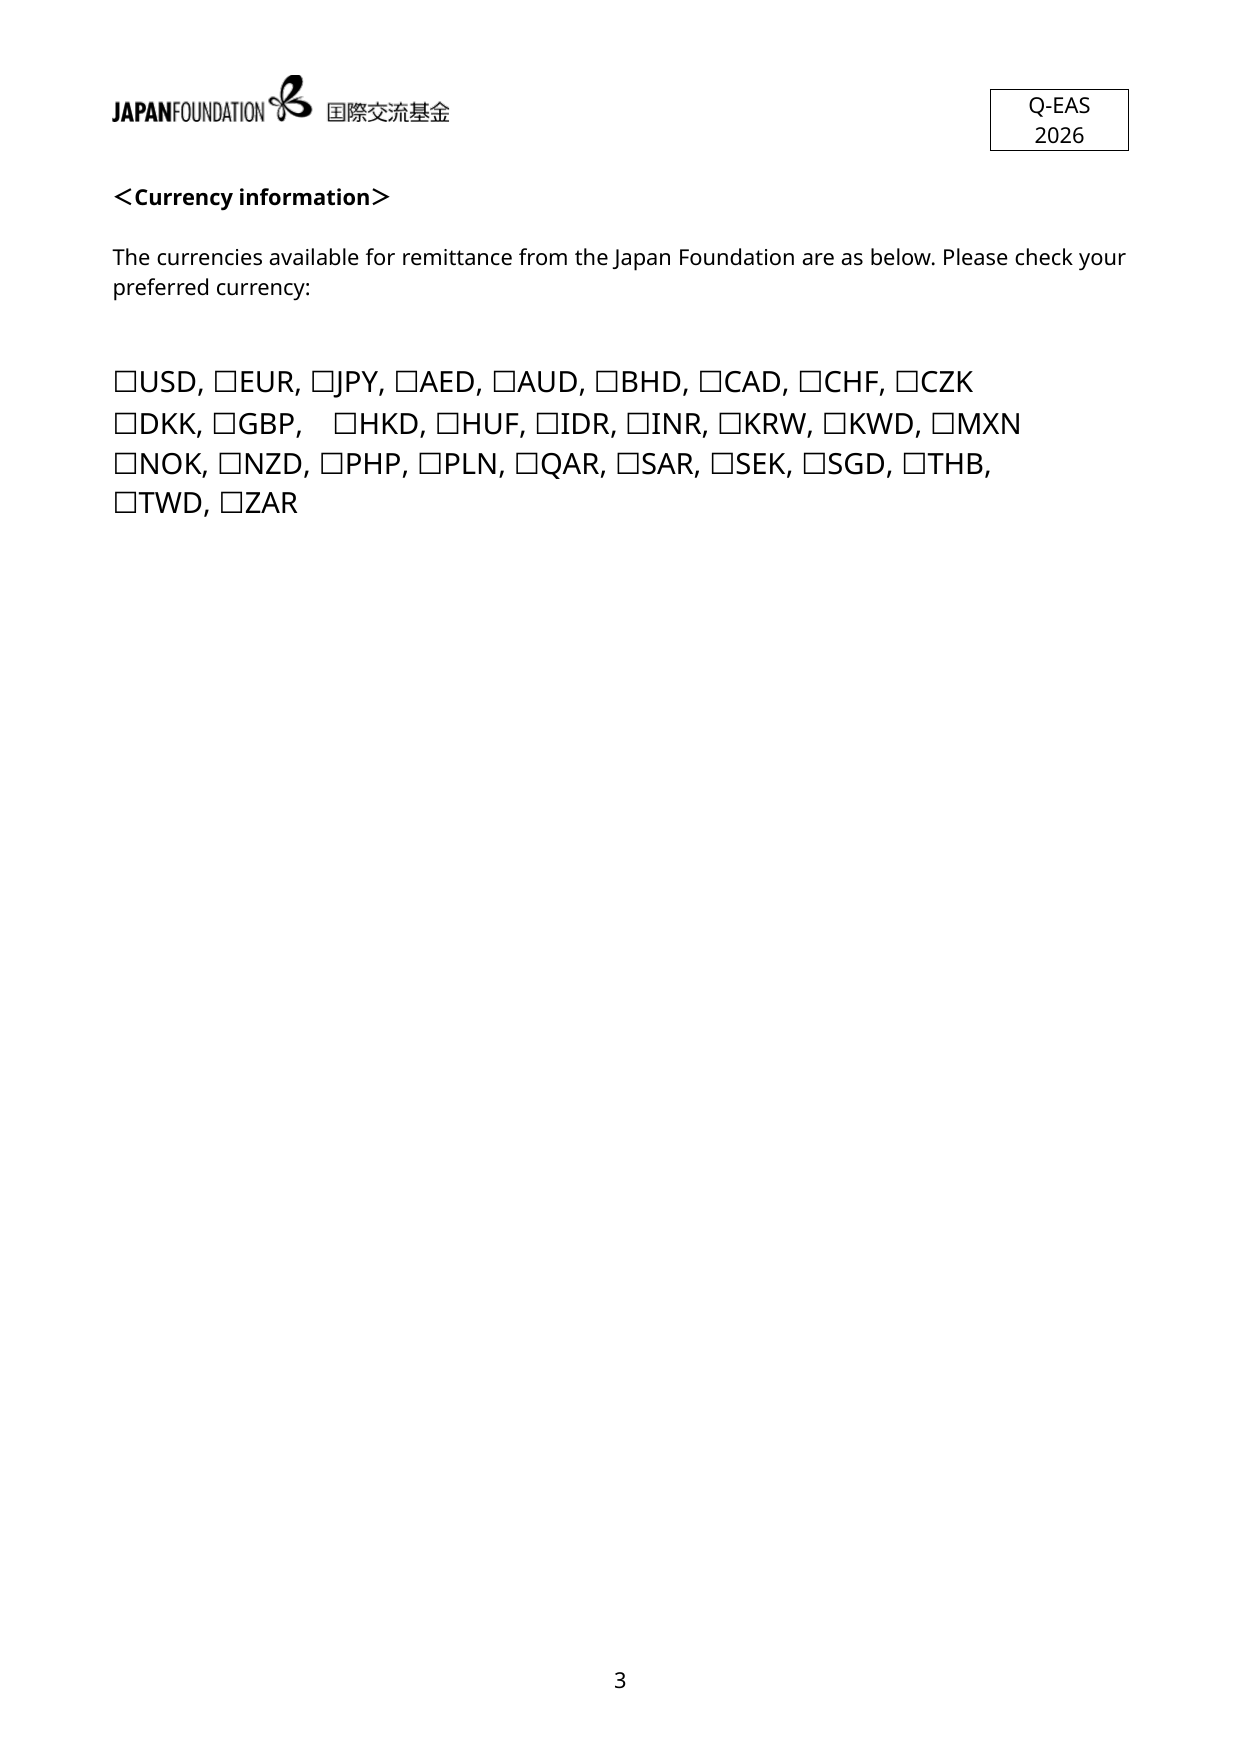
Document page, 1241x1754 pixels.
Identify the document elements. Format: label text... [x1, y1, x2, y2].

text ＜Currency information＞ [112, 180, 1128, 212]
text NOK, NZD, PHP, PLN, QAR, SAR, SEK, SGD, THB, [112, 443, 1128, 483]
text TWD, ZAR [112, 483, 1128, 522]
text The currencies available for remittance from the Japan Foundation are as below. Please check your preferred currency: [112, 212, 1128, 301]
text USD, EUR, JPY, AED, AUD, BHD, CAD, CHF, CZK [112, 361, 1128, 401]
picture [112, 75, 450, 122]
text DKK, GBP, HKD, HUF, IDR, INR, KRW, KWD, MXN [112, 401, 1128, 443]
